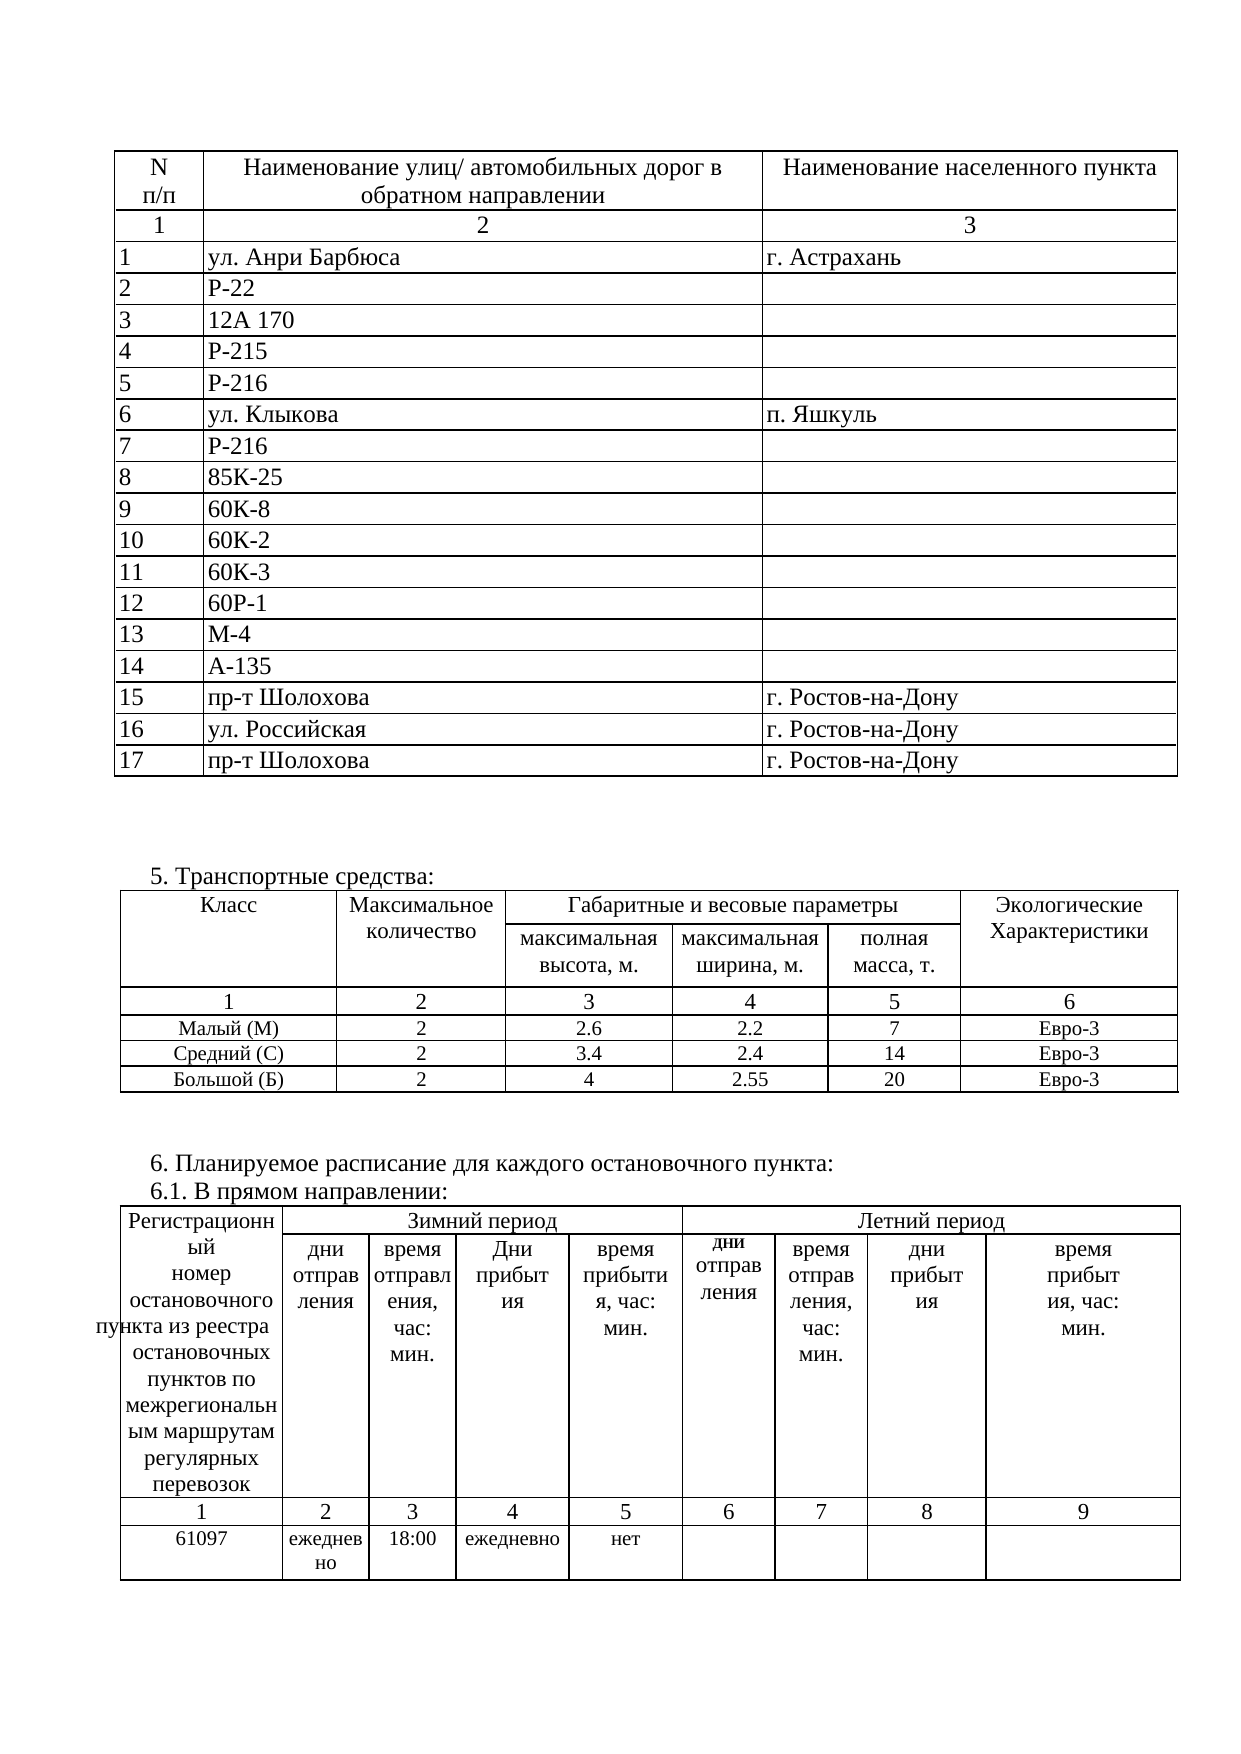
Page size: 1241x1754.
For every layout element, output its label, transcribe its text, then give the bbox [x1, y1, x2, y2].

table_cell А-135 [204, 651, 762, 681]
table_cell 8 [868, 1498, 985, 1524]
table_cell [763, 650, 1177, 681]
table_cell 2.55 [673, 1067, 827, 1091]
table_cell 12А 170 [204, 305, 762, 335]
table_cell 4 [673, 988, 827, 1014]
table_cell 6 [115, 399, 203, 429]
table_cell 4 [115, 336, 203, 366]
table_cell 1 [121, 988, 336, 1014]
text 6. Планируемое расписание для каждого остановочного пункта: [150, 1148, 1090, 1176]
table_cell 60К-2 [204, 525, 762, 555]
table_cell [763, 429, 1177, 461]
table_cell 60Р-1 [204, 588, 762, 618]
table_cell пр-т Шолохова [204, 746, 762, 775]
table_cell [683, 1526, 774, 1579]
table_cell 60К-3 [204, 557, 762, 587]
table_cell 60К-8 [204, 494, 762, 524]
table_cell г. Астрахань [763, 241, 1177, 272]
table_cell время прибыти я, час: мин. [570, 1235, 682, 1497]
table_header Летний период [683, 1207, 1180, 1233]
table_cell дни отправ ления [283, 1235, 368, 1497]
table_cell 2 [115, 273, 203, 303]
table_cell [763, 335, 1177, 366]
table_cell [763, 618, 1177, 649]
table_header Габаритные и весовые параметры [506, 891, 960, 923]
table_cell 14 [115, 651, 203, 681]
text 6.1. В прямом направлении: [150, 1176, 1090, 1205]
table_cell 8 [115, 462, 203, 492]
table_cell Р-22 [204, 274, 762, 303]
table_cell [763, 366, 1177, 398]
table_cell 3 [115, 305, 203, 335]
table_cell Большой (Б) [121, 1067, 336, 1091]
table_cell максимальная ширина, м. [673, 925, 827, 986]
table_cell 3.4 [506, 1041, 672, 1065]
table_cell 14 [829, 1041, 960, 1065]
table_cell Дни прибыт ия [457, 1235, 568, 1497]
table_cell 1 [115, 210, 203, 241]
table_cell 11 [115, 556, 203, 587]
table_cell Р-215 [204, 337, 762, 366]
table_cell ул. Российская [204, 714, 762, 744]
table_cell [763, 524, 1177, 555]
table_cell 2.6 [506, 1016, 672, 1040]
table_cell дни прибыт ия [868, 1235, 985, 1497]
table_cell 2.4 [673, 1041, 827, 1065]
table_cell [868, 1526, 985, 1579]
table_cell Евро-3 [961, 1041, 1177, 1065]
table_cell 17 [115, 745, 203, 775]
table_cell время прибыт ия, час: мин. [987, 1235, 1180, 1497]
table_cell 2 [283, 1498, 368, 1524]
table_cell 5 [570, 1498, 682, 1524]
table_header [121, 1207, 282, 1497]
table_cell 18:00 [370, 1526, 455, 1579]
table_header Максимальное количество [337, 891, 505, 986]
table_cell Р-216 [204, 431, 762, 461]
table_cell 3 [370, 1498, 455, 1524]
table_cell [763, 272, 1177, 303]
table_cell [763, 587, 1177, 618]
table_cell М-4 [204, 620, 762, 649]
table_cell 20 [829, 1067, 960, 1091]
table_cell 6 [683, 1498, 774, 1524]
table_cell Средний (С) [121, 1041, 336, 1065]
table_cell время отправл ения, час: мин. [370, 1235, 455, 1497]
table_header Экологические Характеристики [961, 891, 1177, 986]
table_cell 6 [961, 988, 1177, 1014]
table_cell 1 [121, 1498, 282, 1524]
table_cell 61097 [121, 1526, 282, 1579]
table_cell ул. Анри Барбюса [204, 242, 762, 272]
table_cell 3 [506, 988, 672, 1014]
table_cell 13 [115, 619, 203, 649]
table_cell 7 [776, 1498, 867, 1524]
table_cell [763, 555, 1177, 587]
table_cell 2 [337, 1067, 505, 1091]
text 5. Транспортные средства: [150, 861, 1090, 889]
table_header N п/п [115, 152, 203, 209]
table_cell п. Яшкуль [763, 398, 1177, 429]
table_cell 5 [115, 368, 203, 398]
table_cell максимальная высота, м. [506, 925, 672, 986]
table_cell 2 [337, 1016, 505, 1040]
table_cell 7 [829, 1016, 960, 1040]
table_cell 85К-25 [204, 462, 762, 492]
table_cell Малый (М) [121, 1016, 336, 1040]
table_cell полная масса, т. [829, 925, 960, 986]
table_cell 1 [115, 242, 203, 272]
table_cell 7 [115, 430, 203, 461]
table_cell 4 [506, 1067, 672, 1091]
table_cell 3 [763, 209, 1177, 241]
table_cell ежедневно [283, 1526, 368, 1579]
table_cell 2 [337, 1041, 505, 1065]
table_cell 12 [115, 588, 203, 618]
table_cell ДНИ отправ ления [683, 1235, 774, 1497]
table_cell [763, 304, 1177, 335]
table_cell 5 [829, 988, 960, 1014]
table_cell 15 [115, 682, 203, 712]
table_cell время отправ ления, час: мин. [776, 1235, 867, 1497]
table_header Наименование улиц/ автомобильных дорог в обратном направлении [204, 152, 762, 209]
table_cell 9 [115, 493, 203, 524]
table_cell 10 [115, 525, 203, 555]
table_cell 16 [115, 714, 203, 744]
table_cell 2 [337, 988, 505, 1014]
table_cell ул. Клыкова [204, 400, 762, 429]
table_cell г. Ростов-на-Дону [763, 713, 1177, 744]
table_cell пр-т Шолохова [204, 683, 762, 712]
table_cell [763, 461, 1177, 492]
table_cell [987, 1526, 1180, 1579]
table_cell 2 [204, 211, 762, 241]
table_cell 9 [987, 1498, 1180, 1524]
table_cell 2.2 [673, 1016, 827, 1040]
table_cell г. Ростов-на-Дону [763, 681, 1177, 712]
table_header Зимний период [283, 1207, 682, 1233]
table_cell [763, 492, 1177, 524]
table_cell нет [570, 1526, 682, 1579]
table_cell Евро-3 [961, 1016, 1177, 1040]
table_cell Евро-3 [961, 1067, 1177, 1091]
table_cell [776, 1526, 867, 1579]
table_cell г. Ростов-на-Дону [763, 744, 1177, 775]
table_header Наименование населенного пункта [763, 152, 1177, 209]
table_header Класс [121, 891, 336, 986]
table_cell Р-216 [204, 368, 762, 398]
table_cell 4 [457, 1498, 568, 1524]
table_cell ежедневно [457, 1526, 568, 1579]
